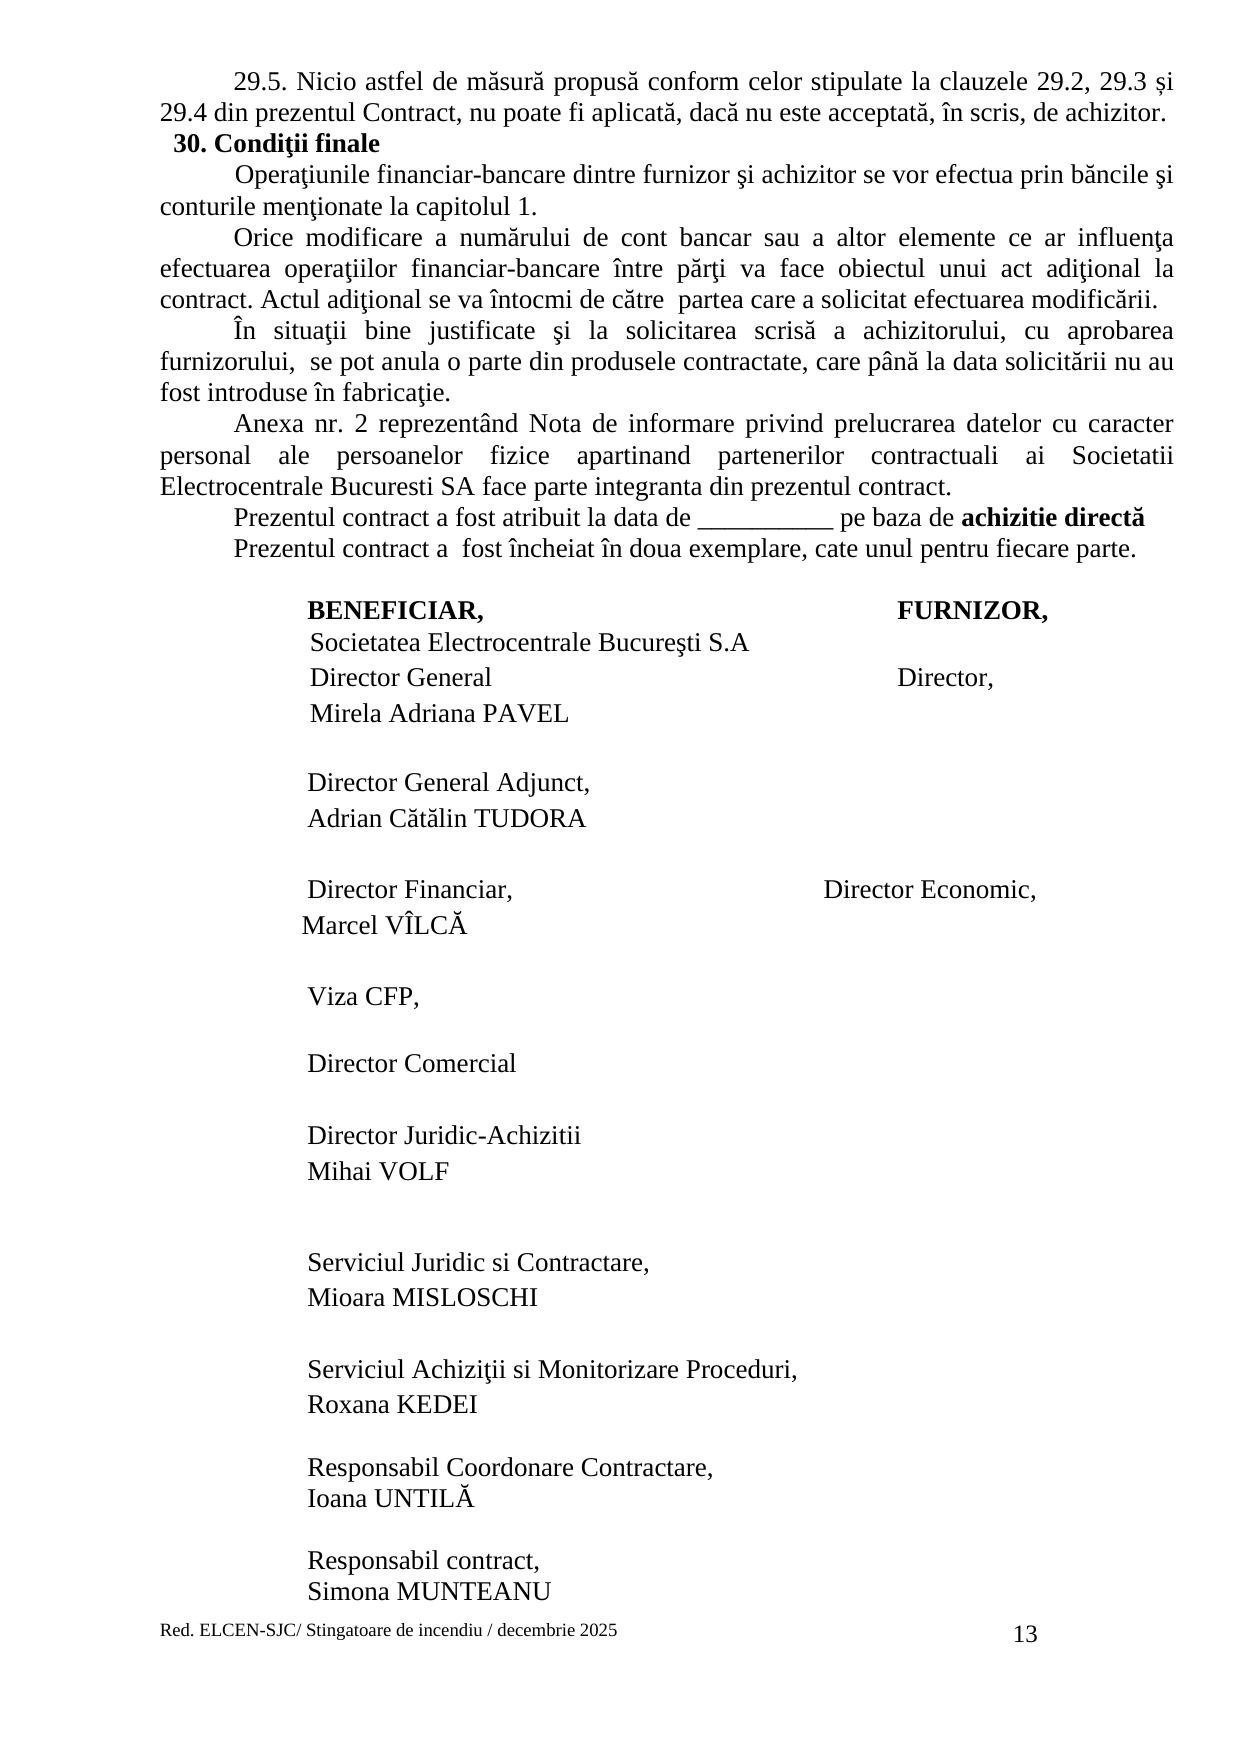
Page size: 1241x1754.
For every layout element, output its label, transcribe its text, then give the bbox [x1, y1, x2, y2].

text În situaţii bine justificate şi la solicitarea scrisă a achizitorului, cu aprobarea furnizorului, se pot anula o parte din produsele contractate, care până la data solicitării nu au fost introduse în fabricaţie. [159, 314, 1175, 408]
list 29.5. Nicio astfel de măsură propusă conform celor stipulate la clauzele 29.2, 29.3 și 29.4 din prezentul Contract, nu poate fi aplicată, dacă nu este acceptată, în scris, de achizitor. [159, 65, 1175, 127]
text Mirela Adriana PAVEL [159, 697, 1175, 728]
text Viza CFP, [159, 981, 1175, 1012]
text Director Comercial [233, 1047, 1175, 1078]
text Mioara MISLOSCHI [159, 1281, 1175, 1312]
text Operaţiunile financiar-bancare dintre furnizor şi achizitor se vor efectua prin băncile şi conturile menţionate la capitolul 1. [159, 158, 1175, 221]
text BENEFICIAR, FURNIZOR, [232, 594, 1175, 626]
text Prezentul contract a fost încheiat în doua exemplare, cate unul pentru fiecare parte. [159, 532, 1175, 563]
text Serviciul Achiziţii si Monitorizare Proceduri, [159, 1353, 1175, 1384]
text 30. Condiţii finale [159, 127, 1175, 158]
text Director General Director, [159, 661, 1175, 692]
text Simona MUNTEANU [159, 1575, 1175, 1607]
text Mihai VOLF [159, 1154, 1175, 1186]
text Ioana UNTILĂ [159, 1482, 1175, 1513]
text Serviciul Juridic si Contractare, [159, 1246, 1175, 1277]
text Responsabil Coordonare Contractare, [159, 1451, 1175, 1482]
text Director General Adjunct, [159, 766, 1175, 797]
text Prezentul contract a fost atribuit la data de __________ pe baza de achizitie directă [159, 501, 1175, 532]
text Roxana KEDEI [159, 1388, 1175, 1420]
text Anexa nr. 2 reprezentând Nota de informare privind prelucrarea datelor cu caracter personal ale persoanelor fizice apartinand partenerilor contractuali ai Societatii Electrocentrale Bucuresti SA face parte integranta din prezentul contract. [159, 408, 1175, 501]
text Director Financiar, Director Economic, [159, 873, 1175, 904]
text Societatea Electrocentrale Bucureşti S.A [159, 626, 1175, 657]
text Adrian Cătălin TUDORA [159, 802, 1175, 833]
text Responsabil contract, [159, 1544, 1175, 1575]
text Director Juridic-Achizitii [233, 1119, 1175, 1150]
text Orice modificare a numărului de cont bancar sau a altor elemente ce ar influenţa efectuarea operaţiilor financiar-bancare între părţi va face obiectul unui act adiţional la contract. Actul adiţional se va întocmi de către partea care a solicitat efectuarea modificării. [159, 221, 1175, 314]
text Marcel VÎLCĂ [159, 909, 1175, 940]
